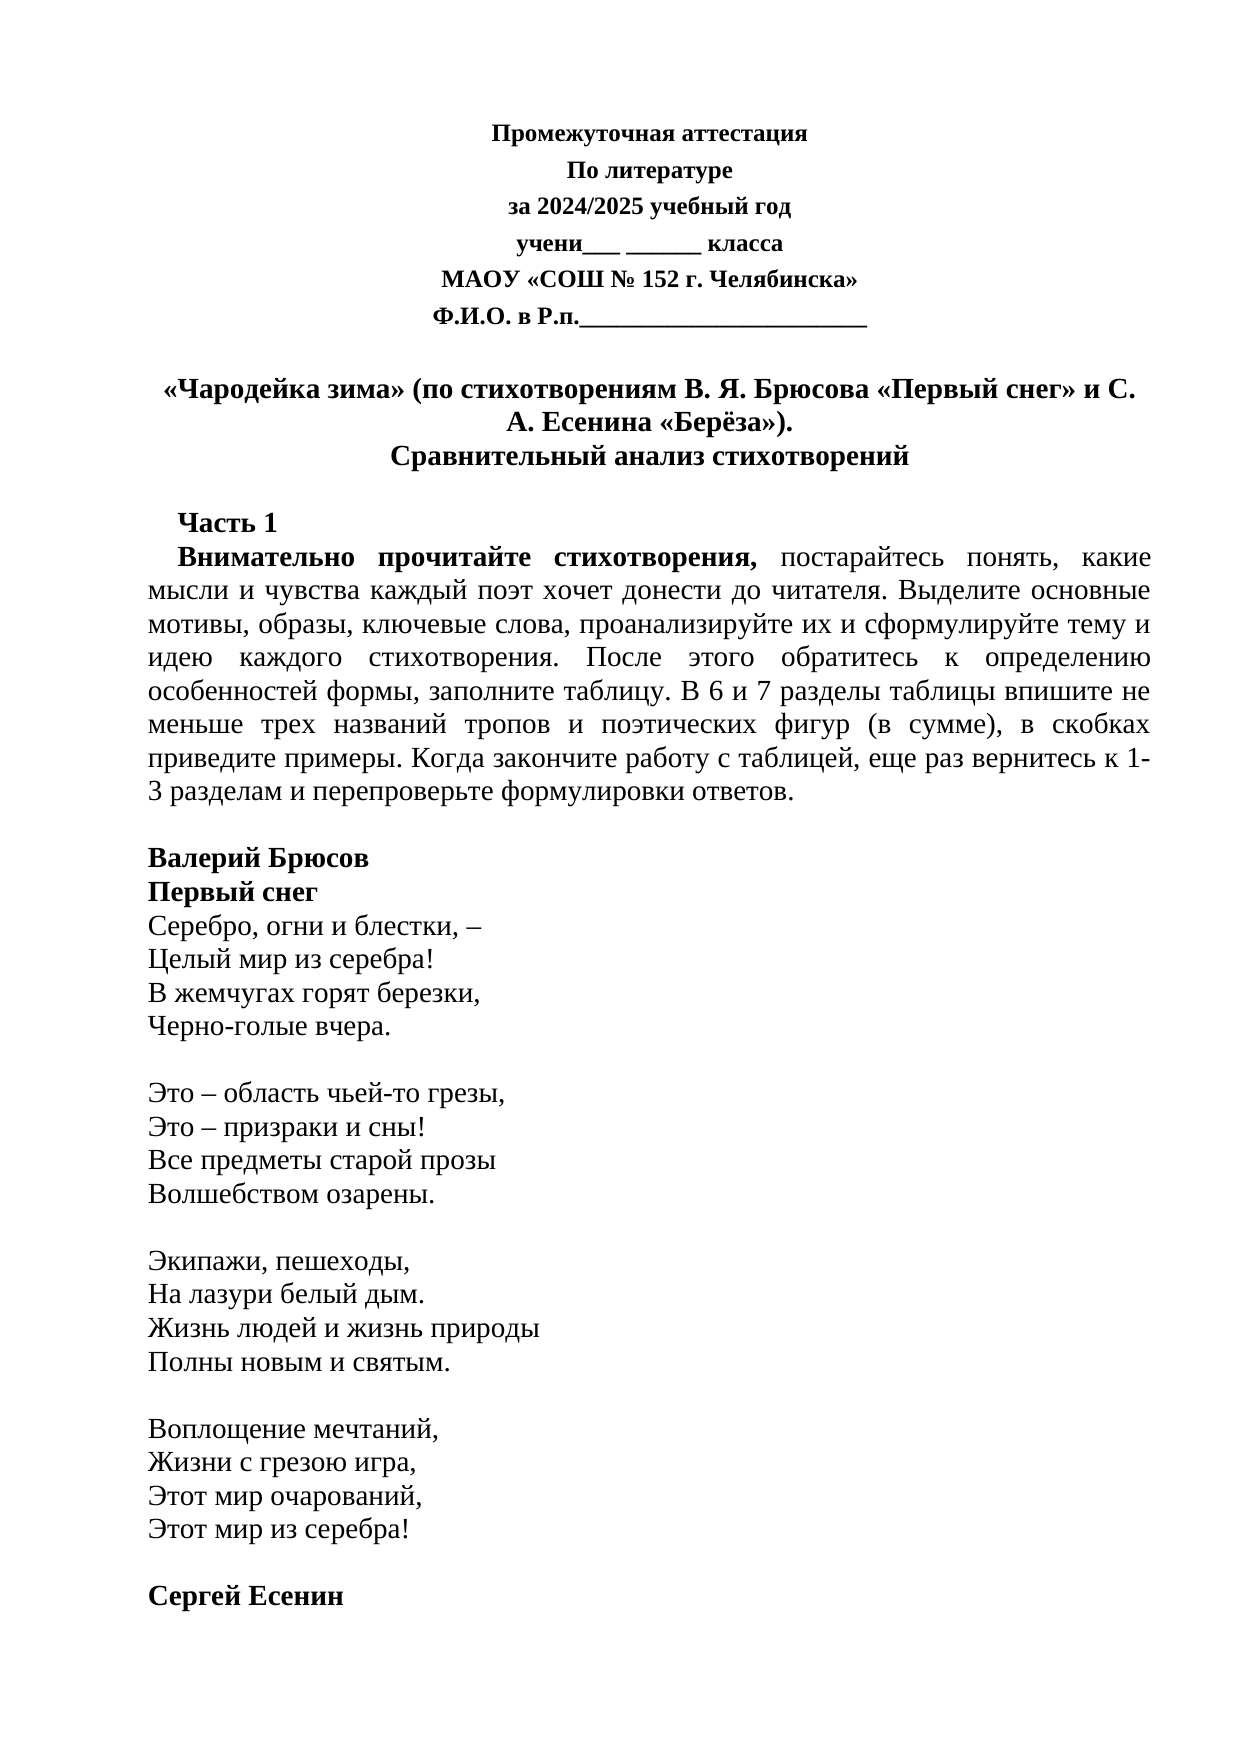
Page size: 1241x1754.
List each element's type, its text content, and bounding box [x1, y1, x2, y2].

text Часть 1 [148, 505, 1152, 539]
text В жемчугах горят березки, [148, 975, 1152, 1008]
text МАОУ «СОШ № 152 г. Челябинска» [148, 264, 1152, 293]
text Воплощение мечтаний, [148, 1411, 1152, 1444]
text На лазури белый дым. [148, 1277, 1152, 1310]
text По литературе [148, 155, 1152, 183]
text учени___ ______ класса [148, 228, 1152, 257]
text Черно-голые вчера. [148, 1008, 1152, 1042]
text Валерий Брюсов [148, 841, 1152, 874]
text Этот мир очарований, [148, 1478, 1152, 1511]
text Экипажи, пешеходы, [148, 1243, 1152, 1277]
text Серебро, огни и блестки, – [148, 908, 1152, 941]
text Все предметы старой прозы [148, 1142, 1152, 1176]
text Сравнительный анализ стихотворений [148, 438, 1152, 472]
text Это – призраки и сны! [148, 1109, 1152, 1142]
text Промежуточная аттестация [148, 118, 1152, 147]
text Жизни с грезою игра, [148, 1444, 1152, 1478]
text Жизнь людей и жизнь природы [148, 1310, 1152, 1344]
text Это – область чьей-то грезы, [148, 1075, 1152, 1109]
text «Чародейка зима» (по стихотворениям В. Я. Брюсова «Первый снег» и С. А. Есенина «Берёза»). [148, 371, 1152, 438]
text Этот мир из серебра! [148, 1511, 1152, 1545]
text Внимательно прочитайте стихотворения, постарайтесь понять, какие мысли и чувства каждый поэт хочет донести до читателя. Выделите основные мотивы, образы, ключевые слова, проанализируйте их и сформулируйте тему и идею каждого стихотворения. После этого обратитесь к определению особенностей формы, заполните таблицу. В 6 и 7 разделы таблицы впишите не меньше трех названий тропов и поэтических фигур (в сумме), в скобках приведите примеры. Когда закончите работу с таблицей, еще раз вернитесь к 1-3 разделам и перепроверьте формулировки ответов. [148, 539, 1152, 807]
text Сергей Есенин [148, 1578, 1152, 1612]
text за 2024/2025 учебный год [148, 191, 1152, 220]
text Волшебством озарены. [148, 1176, 1152, 1209]
text Целый мир из серебра! [148, 941, 1152, 975]
text Первый снег [148, 874, 1152, 908]
text Полны новым и святым. [148, 1344, 1152, 1377]
text Ф.И.О. в Р.п._______________________ [148, 301, 1152, 330]
